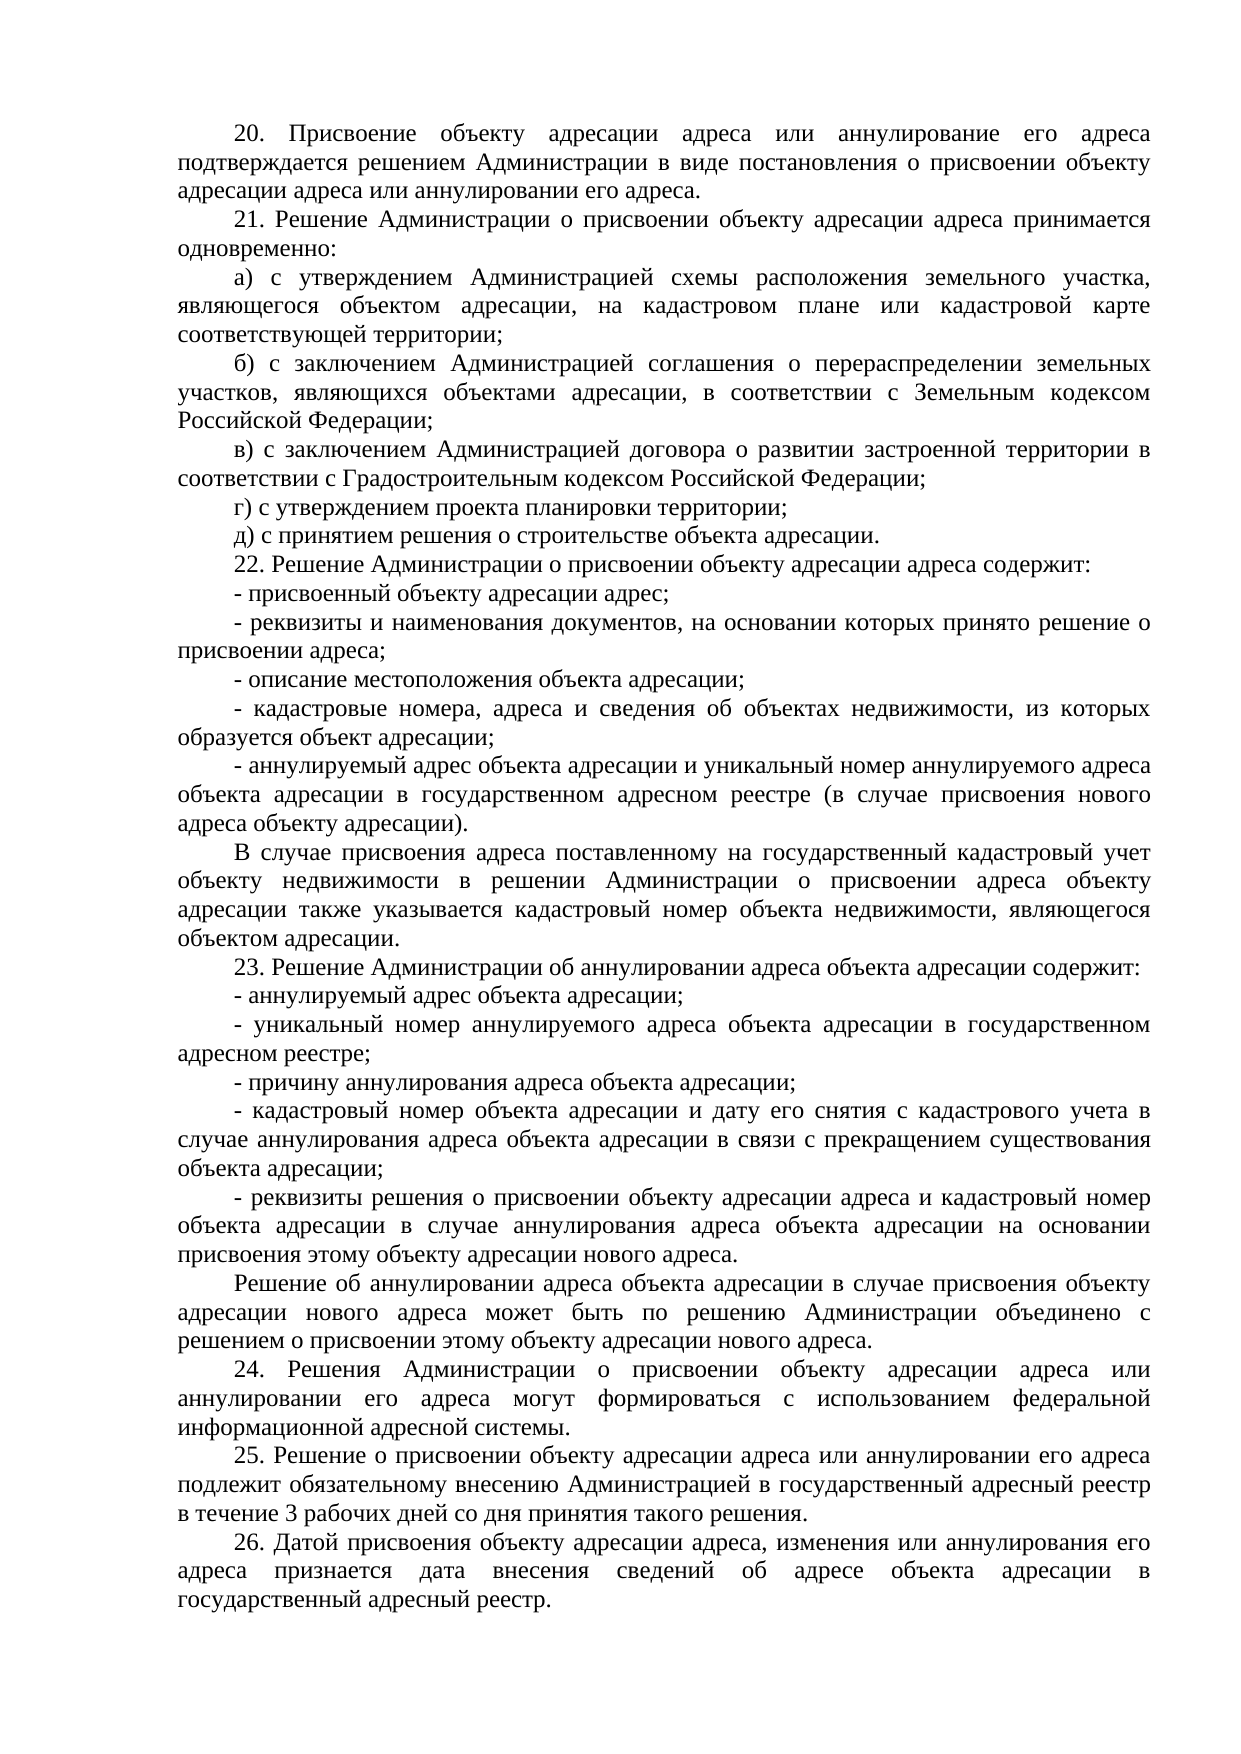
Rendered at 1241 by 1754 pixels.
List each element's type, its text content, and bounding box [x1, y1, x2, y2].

text - кадастровый номер объекта адресации и дату его снятия с кадастрового учета в случае аннулирования адреса объекта адресации в связи с прекращением существования объекта адресации; [177, 1096, 1152, 1182]
text - реквизиты решения о присвоении объекту адресации адреса и кадастровый номер объекта адресации в случае аннулирования адреса объекта адресации на основании присвоения этому объекту адресации нового адреса. [177, 1182, 1152, 1268]
text д) с принятием решения о строительстве объекта адресации. [177, 521, 1152, 549]
text б) с заключением Администрацией соглашения о перераспределении земельных участков, являющихся объектами адресации, в соответствии с Земельным кодексом Российской Федерации; [177, 348, 1152, 434]
text 20. Присвоение объекту адресации адреса или аннулирование его адреса подтверждается решением Администрации в виде постановления о присвоении объекту адресации адреса или аннулировании его адреса. [177, 118, 1152, 204]
text - описание местоположения объекта адресации; [177, 664, 1152, 693]
text в) с заключением Администрацией договора о развитии застроенной территории в соответствии с Градостроительным кодексом Российской Федерации; [177, 434, 1152, 492]
text - уникальный номер аннулируемого адреса объекта адресации в государственном адресном реестре; [177, 1009, 1152, 1067]
text - причину аннулирования адреса объекта адресации; [177, 1067, 1152, 1096]
text 24. Решения Администрации о присвоении объекту адресации адреса или аннулировании его адреса могут формироваться с использованием федеральной информационной адресной системы. [177, 1354, 1152, 1441]
text 25. Решение о присвоении объекту адресации адреса или аннулировании его адреса подлежит обязательному внесению Администрацией в государственный адресный реестр в течение 3 рабочих дней со дня принятия такого решения. [177, 1441, 1152, 1527]
text - реквизиты и наименования документов, на основании которых принято решение о присвоении адреса; [177, 607, 1152, 664]
text 23. Решение Администрации об аннулировании адреса объекта адресации содержит: [177, 952, 1152, 981]
text 21. Решение Администрации о присвоении объекту адресации адреса принимается одновременно: [177, 204, 1152, 262]
text Решение об аннулировании адреса объекта адресации в случае присвоения объекту адресации нового адреса может быть по решению Администрации объединено с решением о присвоении этому объекту адресации нового адреса. [177, 1268, 1152, 1354]
text г) с утверждением проекта планировки территории; [177, 492, 1152, 521]
text 22. Решение Администрации о присвоении объекту адресации адреса содержит: [177, 549, 1152, 578]
text а) с утверждением Администрацией схемы расположения земельного участка, являющегося объектом адресации, на кадастровом плане или кадастровой карте соответствующей территории; [177, 262, 1152, 348]
text 26. Датой присвоения объекту адресации адреса, изменения или аннулирования его адреса признается дата внесения сведений об адресе объекта адресации в государственный адресный реестр. [177, 1527, 1152, 1613]
text В случае присвоения адреса поставленному на государственный кадастровый учет объекту недвижимости в решении Администрации о присвоении адреса объекту адресации также указывается кадастровый номер объекта недвижимости, являющегося объектом адресации. [177, 837, 1152, 952]
text - кадастровые номера, адреса и сведения об объектах недвижимости, из которых образуется объект адресации; [177, 693, 1152, 751]
text - аннулируемый адрес объекта адресации; [177, 981, 1152, 1009]
text - присвоенный объекту адресации адрес; [177, 578, 1152, 607]
text - аннулируемый адрес объекта адресации и уникальный номер аннулируемого адреса объекта адресации в государственном адресном реестре (в случае присвоения нового адреса объекту адресации). [177, 751, 1152, 837]
